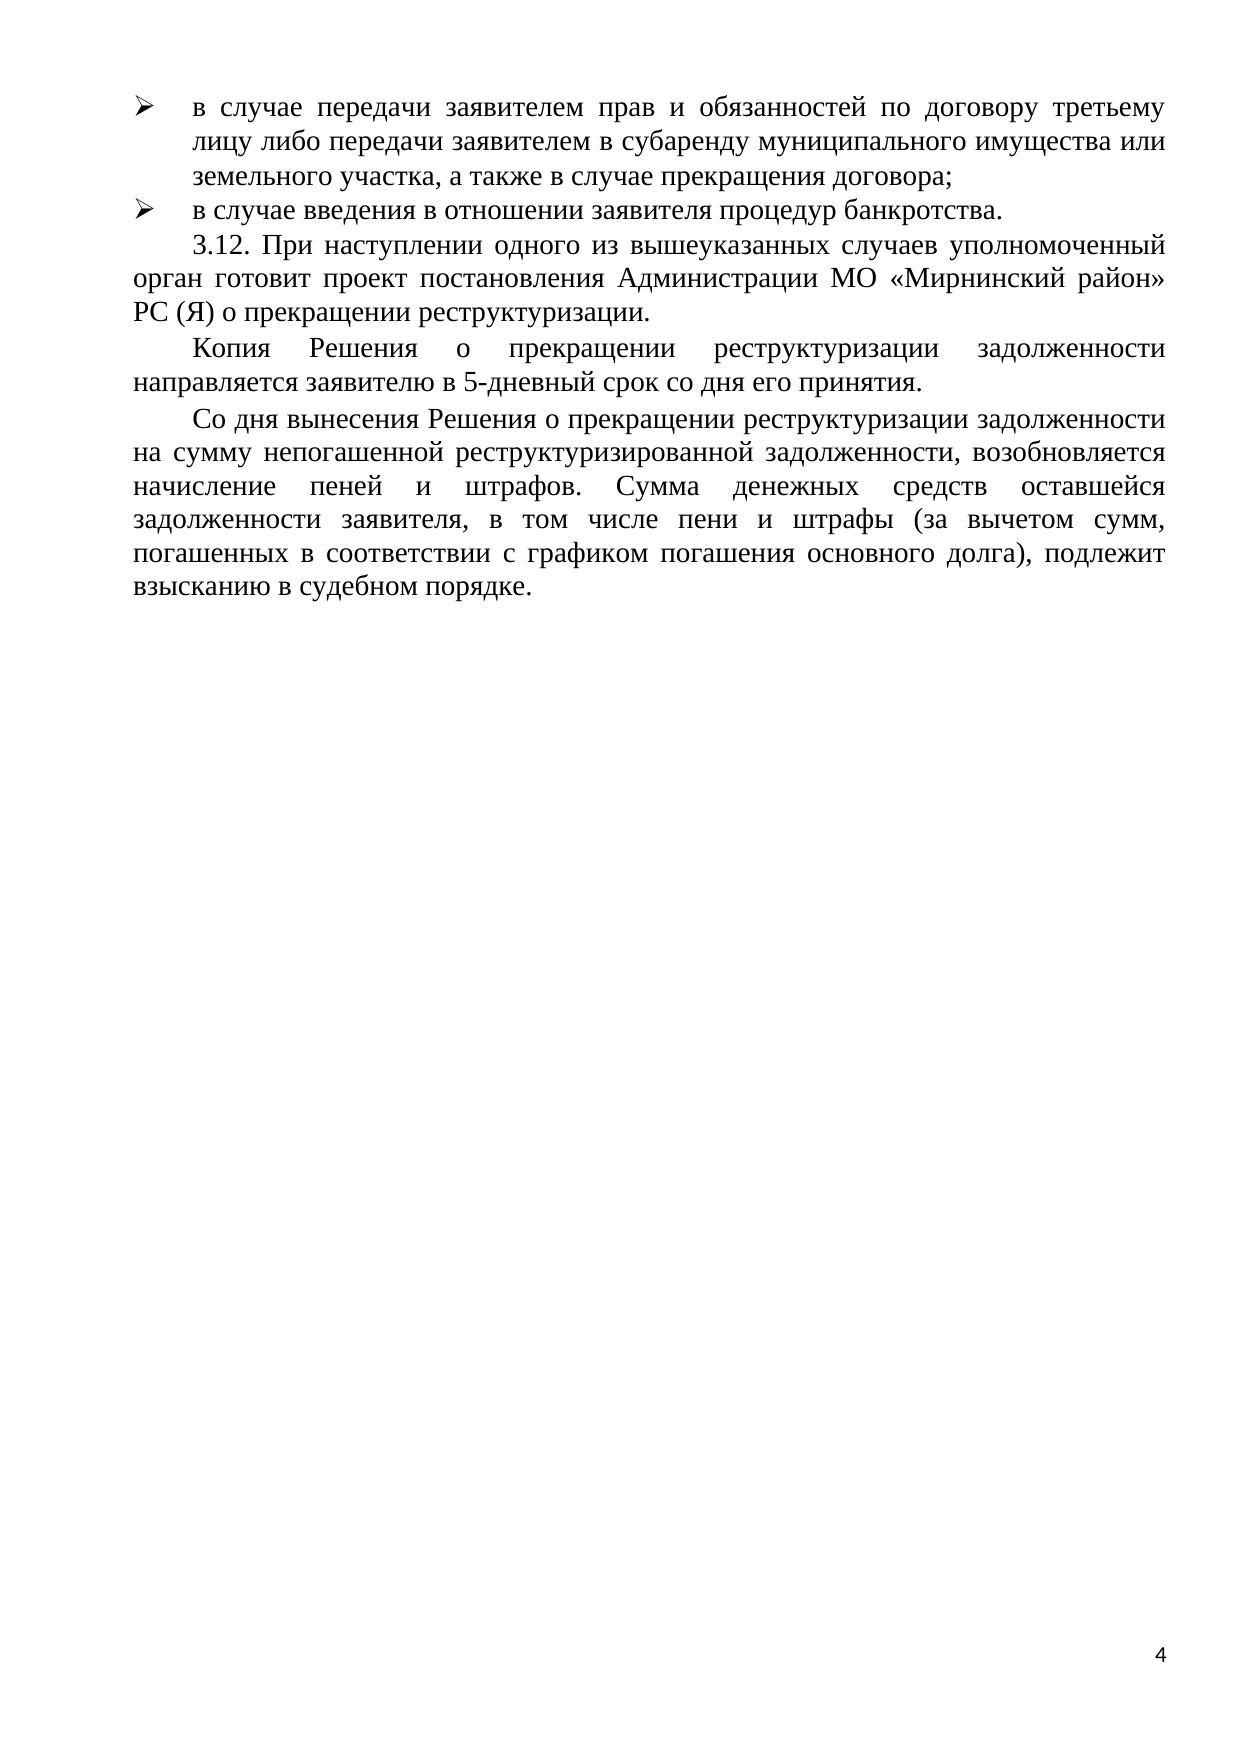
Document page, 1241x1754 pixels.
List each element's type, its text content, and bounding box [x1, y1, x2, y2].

list в случае передачи заявителем прав и обязанностей по договору третьему лицу либо передачи заявителем в субаренду муниципального имущества или земельного участка, а также в случае прекращения договора; [133, 89, 1167, 191]
text 3.12. При наступлении одного из вышеуказанных случаев уполномоченный орган готовит проект постановления Администрации МО «Мирнинский район» РС (Я) о прекращении реструктуризации. [133, 227, 1167, 327]
text Копия Решения о прекращении реструктуризации задолженности направляется заявителю в 5-дневный срок со дня его принятия. [133, 331, 1167, 398]
list в случае введения в отношении заявителя процедур банкротства. [133, 192, 1167, 226]
text Со дня вынесения Решения о прекращении реструктуризации задолженности на сумму непогашенной реструктуризированной задолженности, возобновляется начисление пеней и штрафов. Сумма денежных средств оставшейся задолженности заявителя, в том числе пени и штрафы (за вычетом сумм, погашенных в соответствии с графиком погашения основного долга), подлежит взысканию в судебном порядке. [133, 401, 1167, 602]
